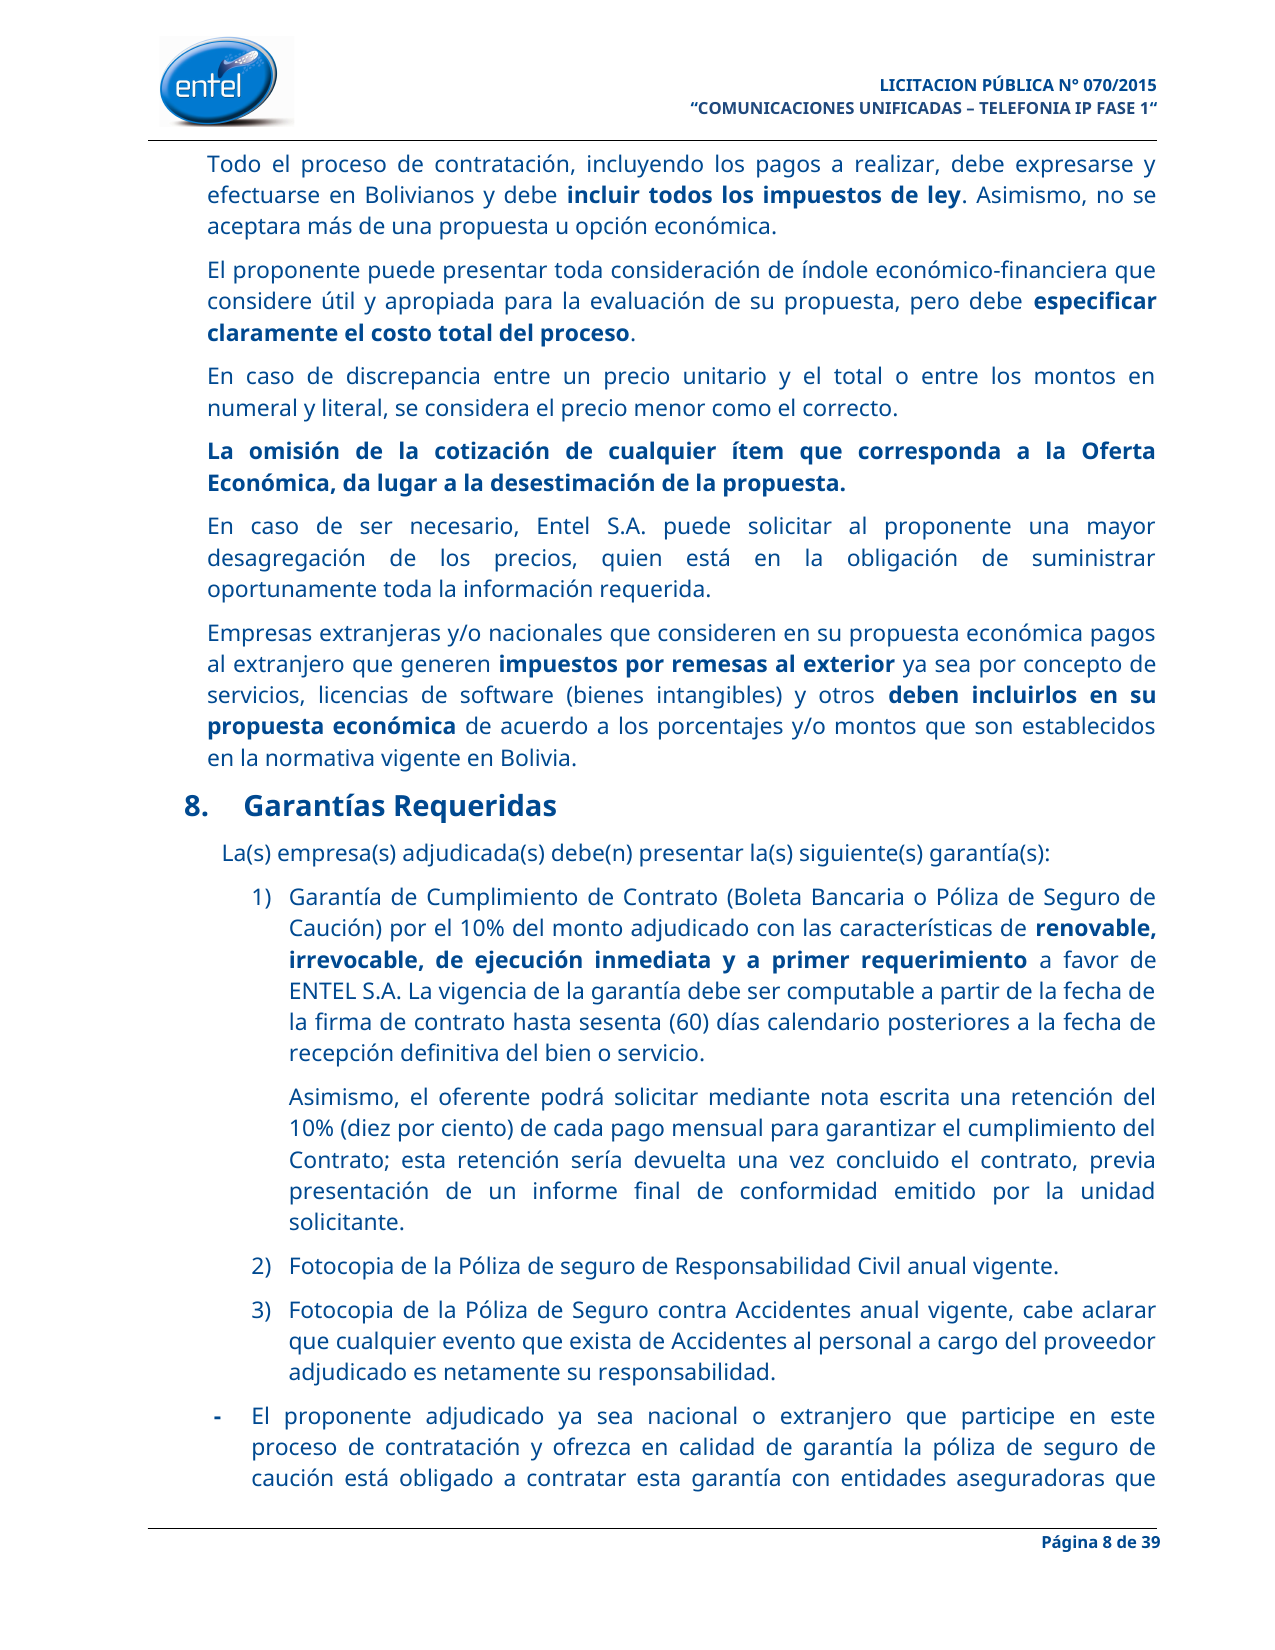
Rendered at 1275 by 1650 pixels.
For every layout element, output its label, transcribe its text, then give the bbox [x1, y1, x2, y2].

picture [159, 36, 295, 127]
text Empresas extranjeras y/o nacionales que consideren en su propuesta económica pagos al extranjero que generen impuestos por remesas al exterior ya sea por concepto de servicios, licencias de software (bienes intangibles) y otros deben incluirlos en su propuesta económica de acuerdo a los porcentajes y/o montos que son establecidos en la normativa vigente en Bolivia. [207, 616, 1157, 773]
text La(s) empresa(s) adjudicada(s) debe(n) presentar la(s) siguiente(s) garantía(s): [207, 837, 1157, 869]
list Garantías Requeridas [184, 785, 1157, 825]
list Asimismo, el oferente podrá solicitar mediante nota escrita una retención del 10% (diez por ciento) de cada pago mensual para garantizar el cumplimiento del Contrato; esta retención sería devuelta una vez concluido el contrato, previa presentación de un informe final de conformidad emitido por la unidad solicitante. [289, 1081, 1157, 1237]
text El proponente puede presentar toda consideración de índole económico-financiera que considere útil y apropiada para la evaluación de su propuesta, pero debe especificar claramente el costo total del proceso. [207, 254, 1157, 348]
text Todo el proceso de contratación, incluyendo los pagos a realizar, debe expresarse y efectuarse en Bolivianos y debe incluir todos los impuestos de ley. Asimismo, no se aceptara más de una propuesta u opción económica. [207, 148, 1157, 241]
list Fotocopia de la Póliza de Seguro contra Accidentes anual vigente, cabe aclarar que cualquier evento que exista de Accidentes al personal a cargo del proveedor adjudicado es netamente su responsabilidad. [251, 1294, 1157, 1387]
list Fotocopia de la Póliza de seguro de Responsabilidad Civil anual vigente. [251, 1250, 1157, 1281]
list Garantía de Cumplimiento de Contrato (Boleta Bancaria o Póliza de Seguro de Caución) por el 10% del monto adjudicado con las características de renovable, irrevocable, de ejecución inmediata y a primer requerimiento a favor de ENTEL S.A. La vigencia de la garantía debe ser computable a partir de la fecha de la firma de contrato hasta sesenta (60) días calendario posteriores a la fecha de recepción definitiva del bien o servicio. [251, 881, 1157, 1069]
text La omisión de la cotización de cualquier ítem que corresponda a la Oferta Económica, da lugar a la desestimación de la propuesta. [207, 435, 1157, 498]
text En caso de discrepancia entre un precio unitario y el total o entre los montos en numeral y literal, se considera el precio menor como el correcto. [207, 360, 1157, 423]
text En caso de ser necesario, Entel S.A. puede solicitar al proponente una mayor desagregación de los precios, quien está en la obligación de suministrar oportunamente toda la información requerida. [207, 510, 1157, 604]
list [214, 1400, 1157, 1494]
